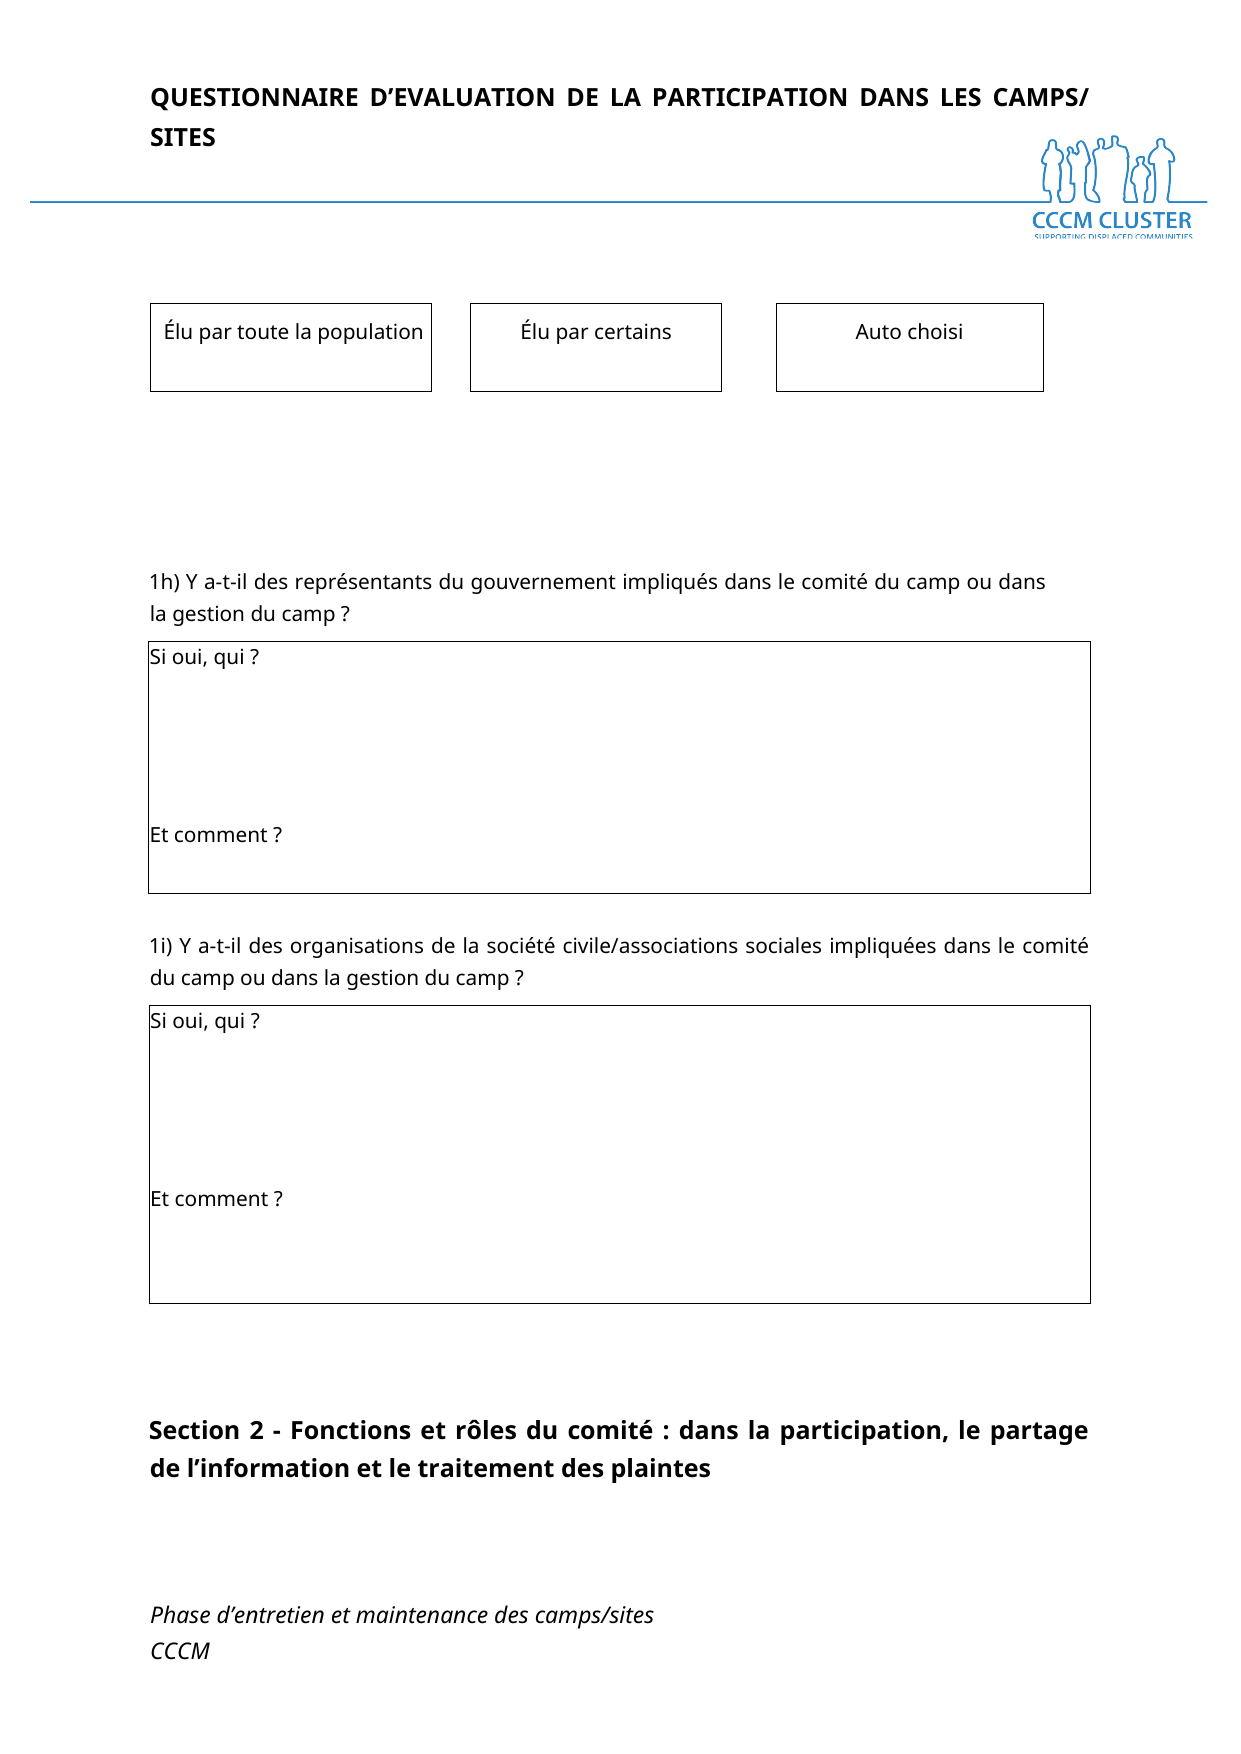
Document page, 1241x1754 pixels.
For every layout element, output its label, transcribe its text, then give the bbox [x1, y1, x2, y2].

text 1i) Y a-t-il des organisations de la société civile/associations sociales impliquées dans le comité du camp ou dans la gestion du camp ? [148, 931, 1090, 992]
table_header [432, 303, 470, 391]
text Section 2 - Fonctions et rôles du comité : dans la participation, le partage de l’information et le traitement des plaintes [148, 1413, 1090, 1484]
text Si oui, qui ? [149, 642, 1090, 671]
text Et comment ? [150, 1183, 1090, 1213]
table_header Élu par certains [471, 304, 721, 391]
table_header Auto choisi [777, 304, 1043, 391]
text Et comment ? [149, 819, 1090, 849]
text 1h) Y a-t-il des représentants du gouvernement impliqués dans le comité du camp ou dans la gestion du camp ? [148, 567, 1047, 627]
picture [29, 135, 1206, 239]
text Si oui, qui ? [150, 1006, 1090, 1035]
table_header Élu par toute la population [151, 304, 431, 391]
table_header [722, 303, 776, 391]
